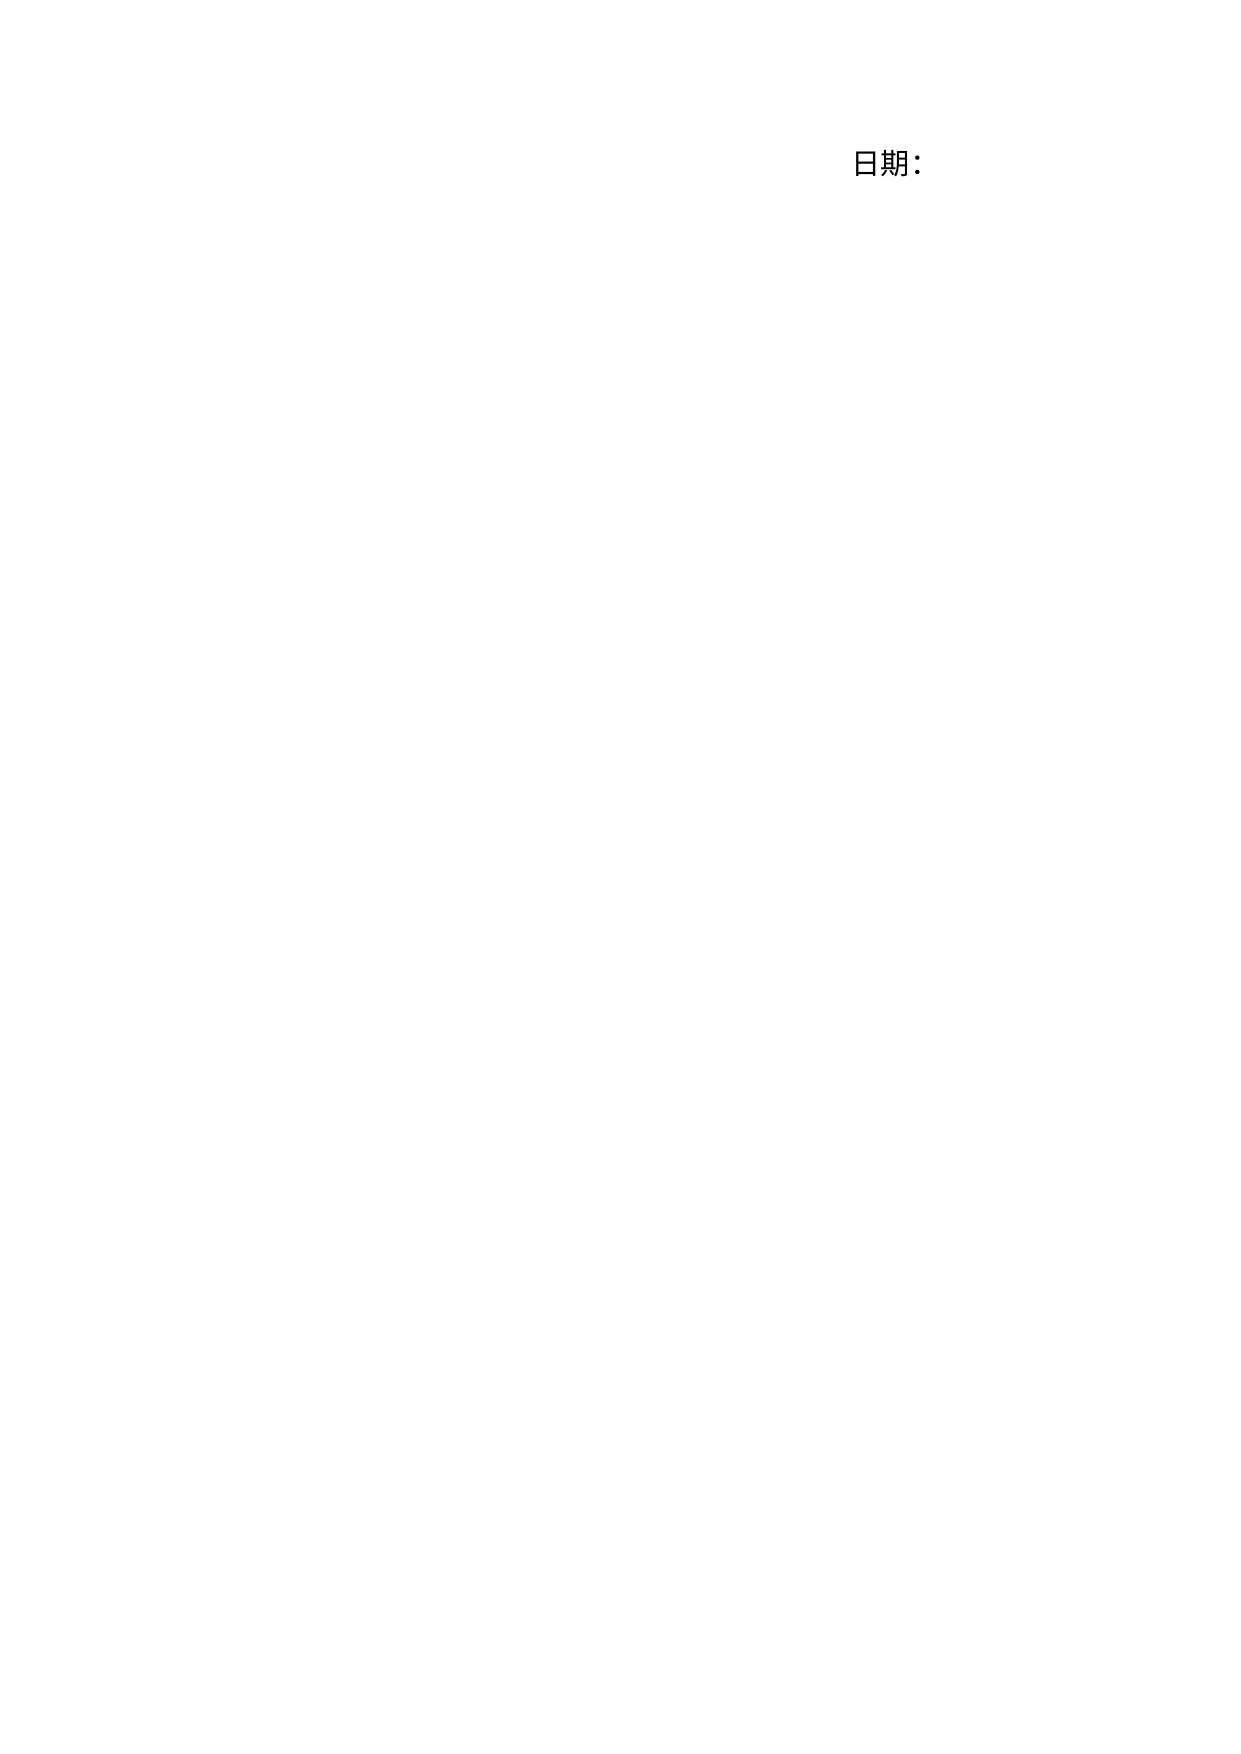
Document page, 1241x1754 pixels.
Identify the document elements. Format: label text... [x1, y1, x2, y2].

text 日期： [118, 129, 939, 194]
